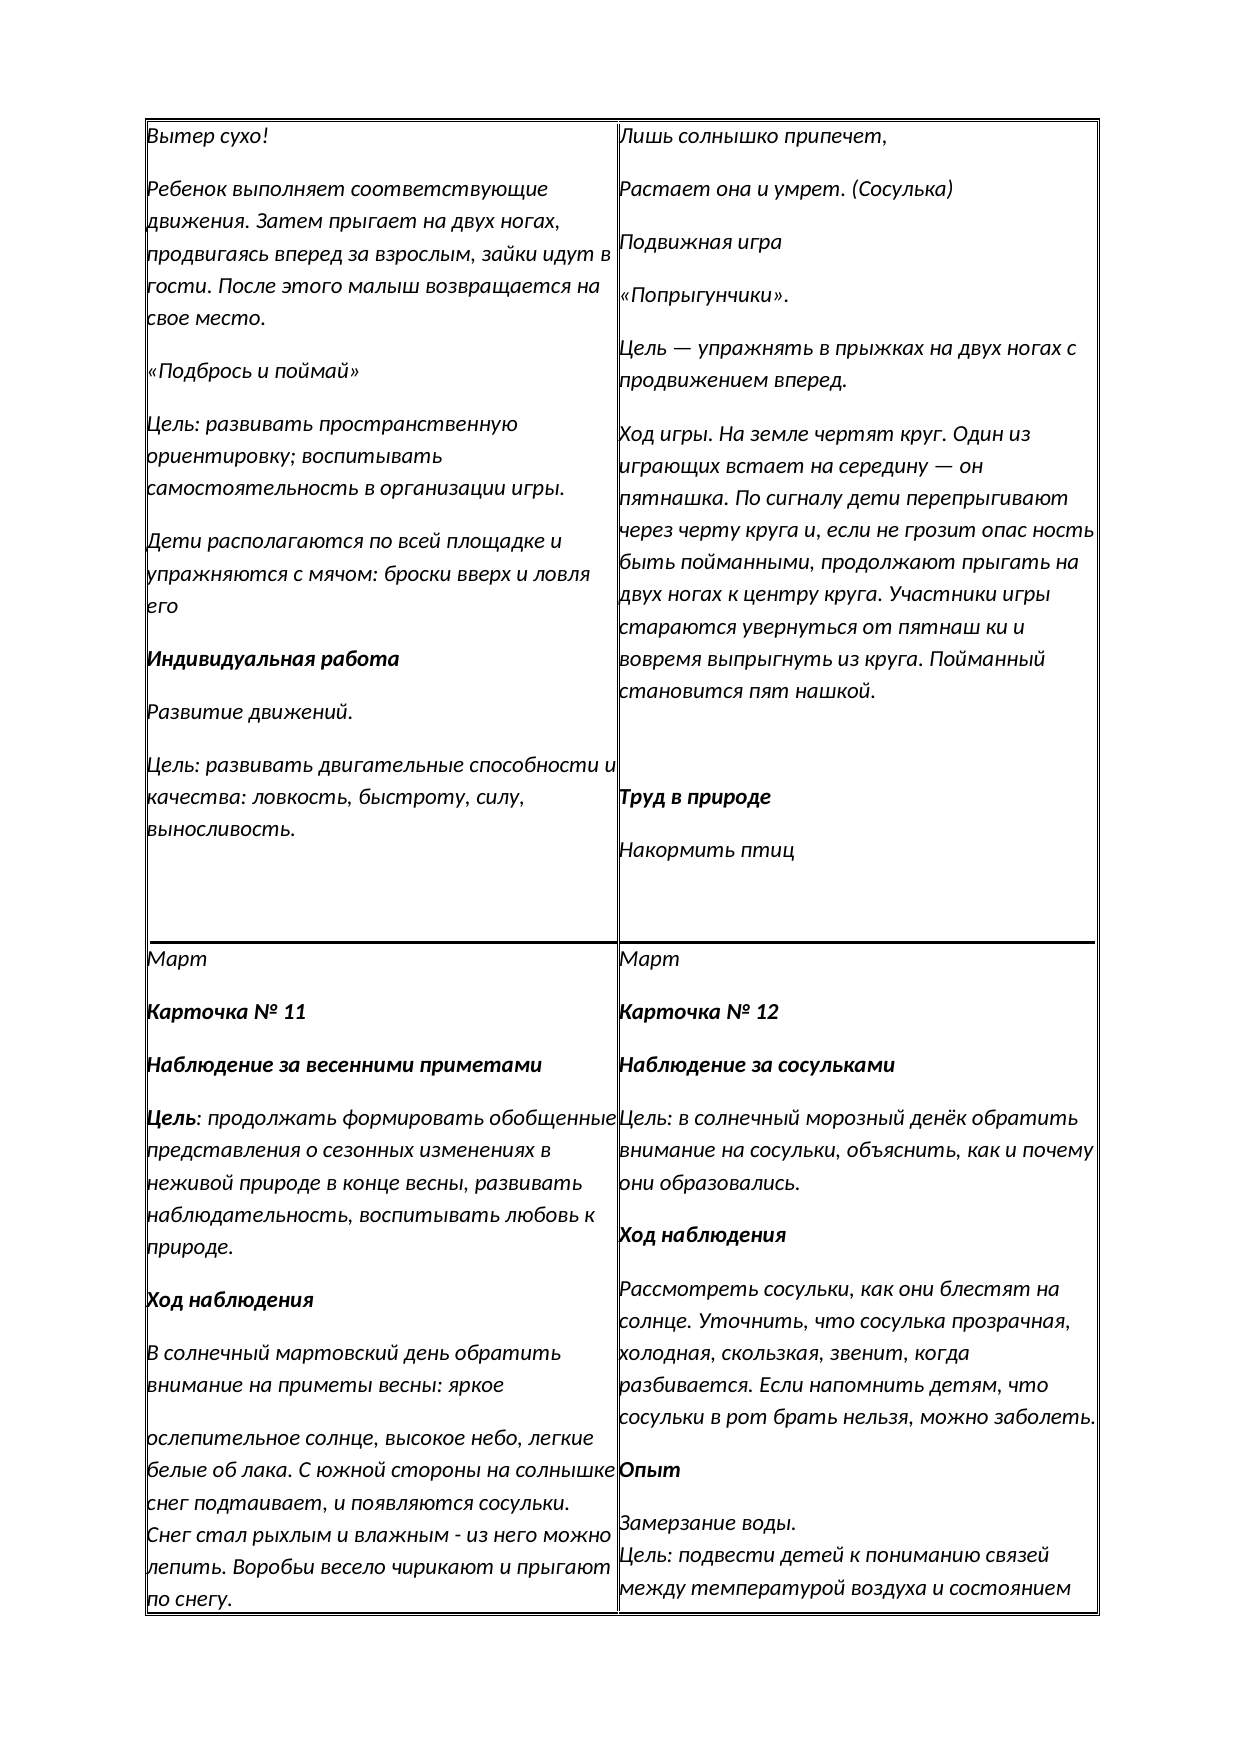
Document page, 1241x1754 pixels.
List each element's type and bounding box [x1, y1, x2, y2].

table_cell [619, 122, 1097, 941]
table_cell [619, 941, 1097, 1612]
table_cell [148, 941, 619, 1612]
table_cell [148, 122, 619, 941]
